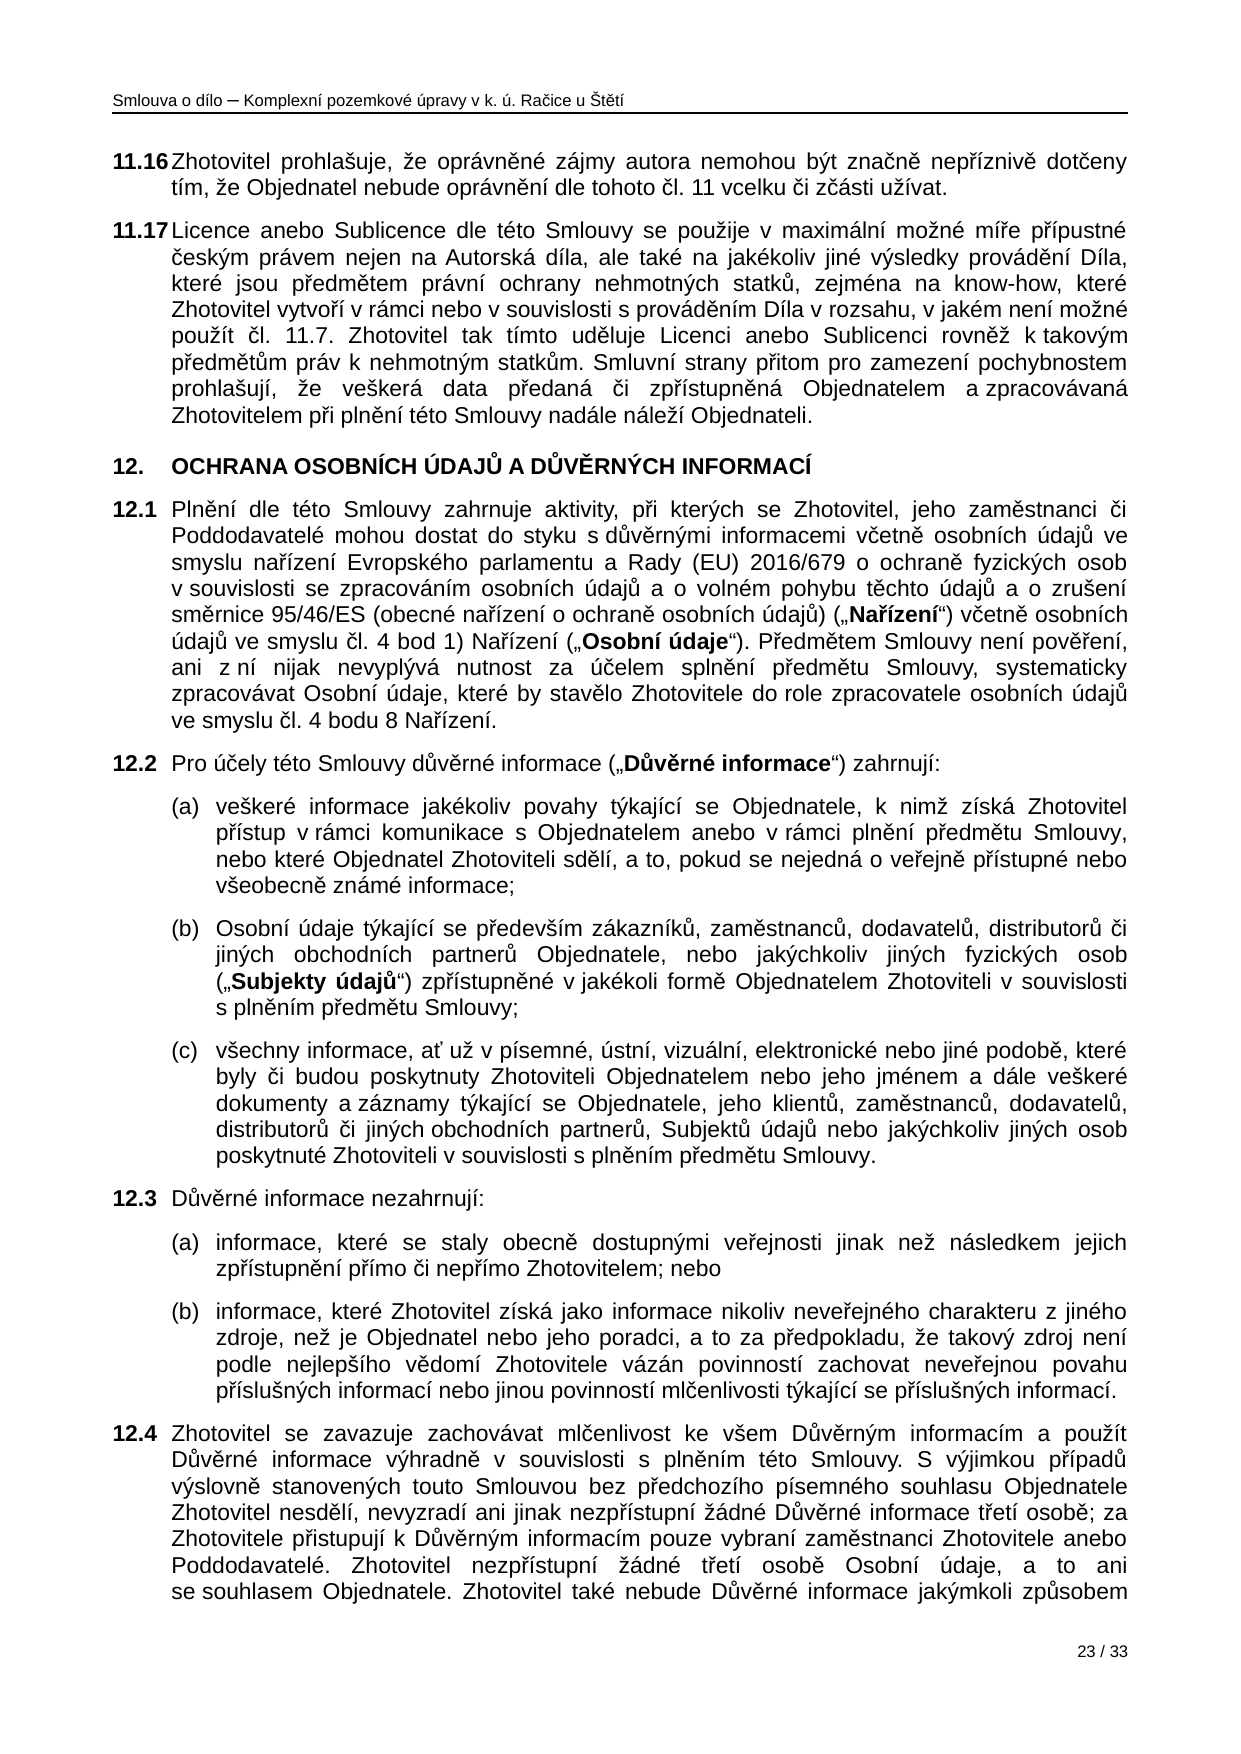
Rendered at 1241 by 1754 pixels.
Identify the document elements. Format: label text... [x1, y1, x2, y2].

text všechny informace, ať už v písemné, ústní, vizuální, elektronické nebo jiné podobě, které byly či budou poskytnuty Zhotoviteli Objednatelem nebo jeho jménem a dále veškeré dokumenty a záznamy týkající se Objednatele, jeho klientů, zaměstnanců, dodavatelů, distributorů či jiných obchodních partnerů, Subjektů údajů nebo jakýchkoliv jiných osob poskytnuté Zhotoviteli v souvislosti s plněním předmětu Smlouvy. [171, 1037, 1128, 1169]
text Plnění dle této Smlouvy zahrnuje aktivity, při kterých se Zhotovitel, jeho zaměstnanci či Poddodavatelé mohou dostat do styku s důvěrnými informacemi včetně osobních údajů ve smyslu nařízení Evropského parlamentu a Rady (EU) 2016/679 o ochraně fyzických osob v souvislosti se zpracováním osobních údajů a o volném pohybu těchto údajů a o zrušení směrnice 95/46/ES (obecné nařízení o ochraně osobních údajů) („Nařízení“) včetně osobních údajů ve smyslu čl. 4 bod 1) Nařízení („Osobní údaje“). Předmětem Smlouvy není pověření, ani z ní nijak nevyplývá nutnost za účelem splnění předmětu Smlouvy, systematicky zpracovávat Osobní údaje, které by stavělo Zhotovitele do role zpracovatele osobních údajů ve smyslu čl. 4 bodu 8 Nařízení. [112, 496, 1128, 733]
text Licence anebo Sublicence dle této Smlouvy se použije v maximální možné míře přípustné českým právem nejen na Autorská díla, ale také na jakékoliv jiné výsledky provádění Díla, které jsou předmětem právní ochrany nehmotných statků, zejména na know-how, které Zhotovitel vytvoří v rámci nebo v souvislosti s prováděním Díla v rozsahu, v jakém není možné použít čl. 11.7. Zhotovitel tak tímto uděluje Licenci anebo Sublicenci rovněž k takovým předmětům práv k nehmotným statkům. Smluvní strany přitom pro zamezení pochybnostem prohlašují, že veškerá data předaná či zpřístupněná Objednatelem a zpracovávaná Zhotovitelem při plnění této Smlouvy nadále náleží Objednateli. [112, 217, 1128, 428]
text Pro účely této Smlouvy důvěrné informace („Důvěrné informace“) zahrnují: [112, 750, 1128, 776]
text Ochrana osobních údajů a Důvěrných informací [112, 453, 1128, 479]
text Osobní údaje týkající se především zákazníků, zaměstnanců, dodavatelů, distributorů či jiných obchodních partnerů Objednatele, nebo jakýchkoliv jiných fyzických osob („Subjekty údajů“) zpřístupněné v jakékoli formě Objednatelem Zhotoviteli v souvislosti s plněním předmětu Smlouvy; [171, 915, 1128, 1020]
list veškeré informace jakékoliv povahy týkající se Objednatele, k nimž získá Zhotovitel přístup v rámci komunikace s Objednatelem anebo v rámci plnění předmětu Smlouvy, nebo které Objednatel Zhotoviteli sdělí, a to, pokud se nejedná o veřejně přístupné nebo všeobecně známé informace; [171, 793, 1128, 898]
text Důvěrné informace nezahrnují: [112, 1185, 1128, 1212]
list informace, které se staly obecně dostupnými veřejnosti jinak než následkem jejich zpřístupnění přímo či nepřímo Zhotovitelem; nebo [171, 1228, 1128, 1281]
list informace, které Zhotovitel získá jako informace nikoliv neveřejného charakteru z jiného zdroje, než je Objednatel nebo jeho poradci, a to za předpokladu, že takový zdroj není podle nejlepšího vědomí Zhotovitele vázán povinností zachovat neveřejnou povahu příslušných informací nebo jinou povinností mlčenlivosti týkající se příslušných informací. [171, 1298, 1128, 1403]
text Zhotovitel prohlašuje, že oprávněné zájmy autora nemohou být značně nepříznivě dotčeny tím, že Objednatel nebude oprávnění dle tohoto čl. 11 vcelku či zčásti užívat. [112, 148, 1128, 200]
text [112, 1420, 1128, 1604]
